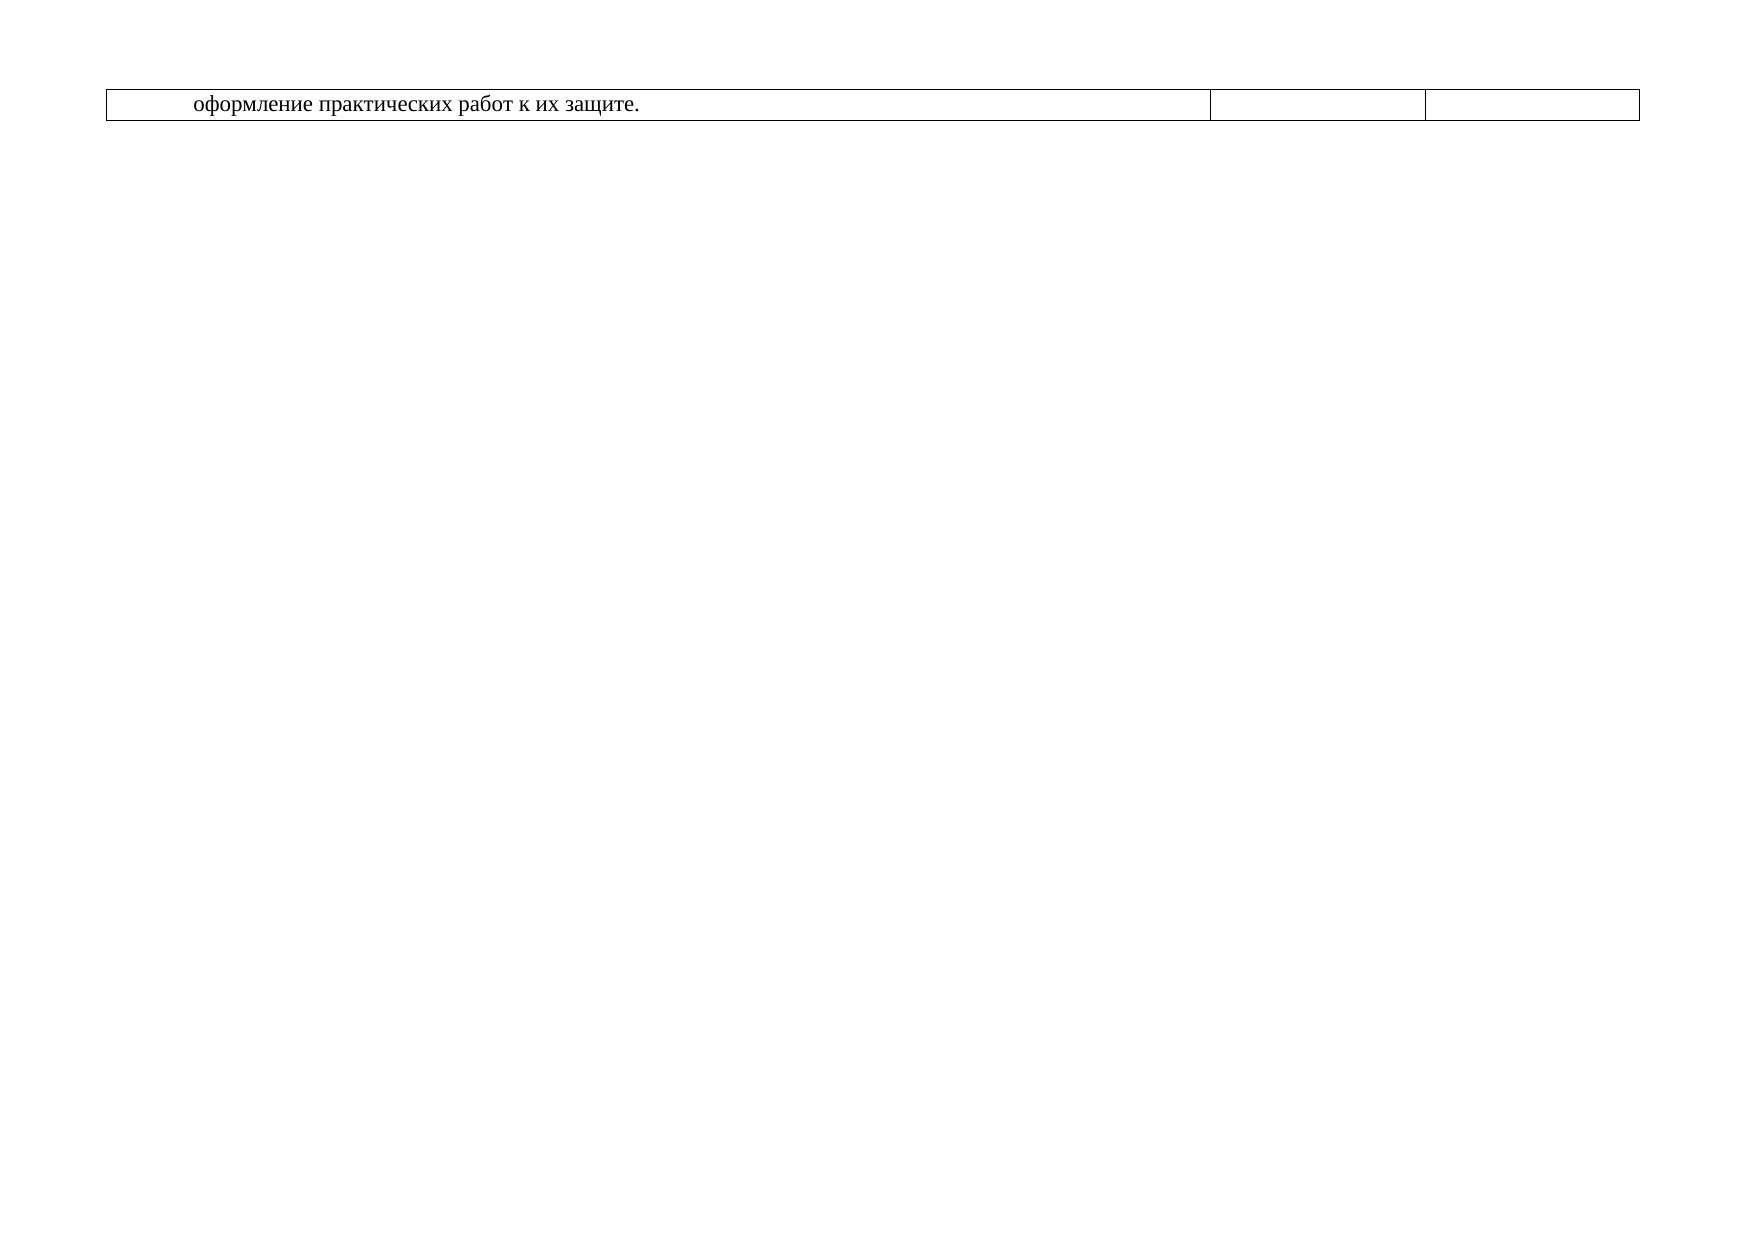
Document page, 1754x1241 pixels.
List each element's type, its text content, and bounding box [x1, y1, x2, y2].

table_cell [107, 90, 1210, 120]
table_cell 2 [1211, 90, 1425, 120]
